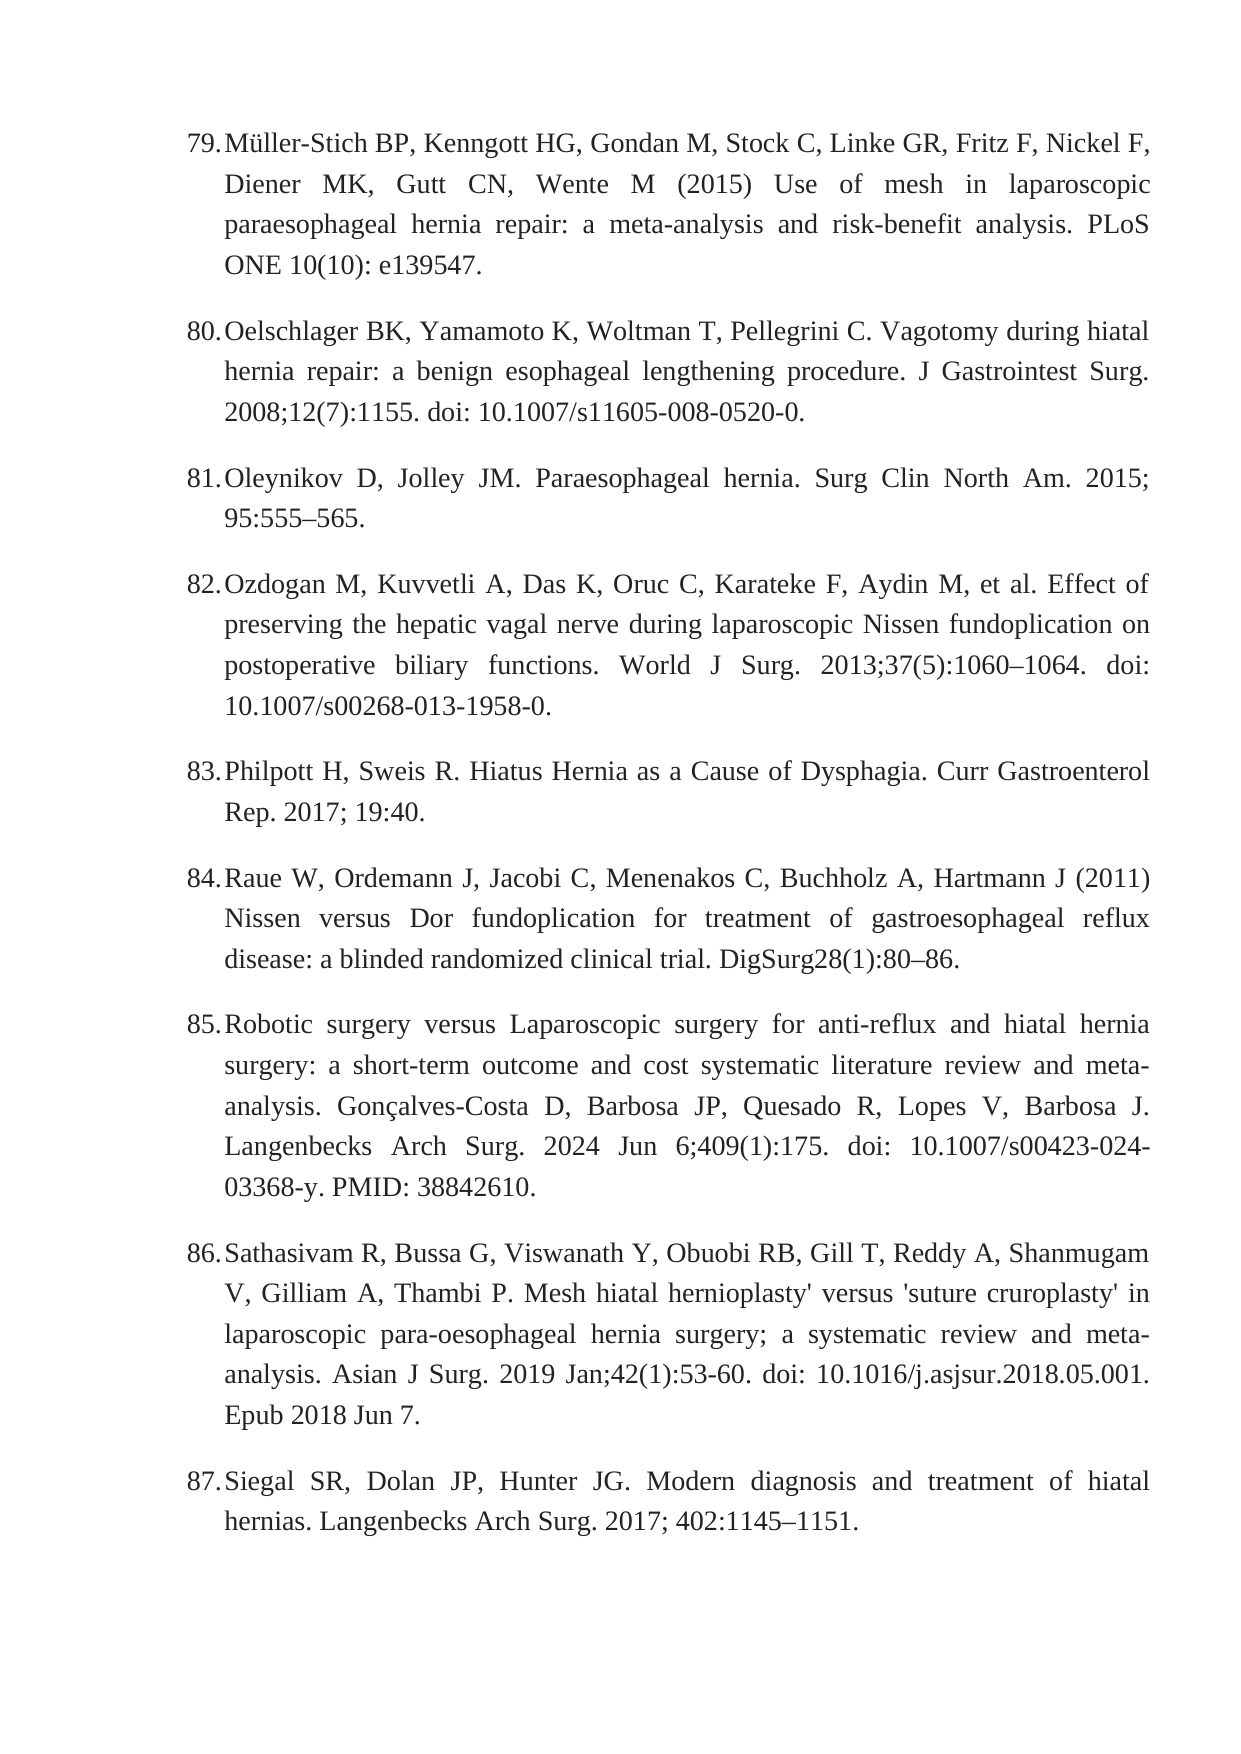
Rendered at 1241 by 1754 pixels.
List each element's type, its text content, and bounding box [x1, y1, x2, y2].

list Ozdogan M, Kuvvetli A, Das K, Oruc C, Karateke F, Aydin M, et al. Effect of preserving the hepatic vagal nerve during laparoscopic Nissen fundoplication on postoperative biliary functions. World J Surg. 2013;37(5):1060–1064. doi: 10.1007/s00268-013-1958-0. [187, 559, 1152, 721]
list Oelschlager BK, Yamamoto K, Woltman T, Pellegrini C. Vagotomy during hiatal hernia repair: a benign esophageal lengthening procedure. J Gastrointest Surg. 2008;12(7):1155. doi: 10.1007/s11605-008-0520-0. [187, 306, 1152, 427]
list Oleynikov D, Jolley JM. Paraesophageal hernia. Surg Clin North Am. 2015; 95:555–565. [187, 452, 1152, 534]
list Philpott H, Sweis R. Hiatus Hernia as a Cause of Dysphagia. Curr Gastroenterol Rep. 2017; 19:40. [187, 746, 1152, 827]
list Müller-Stich BP, Kenngott HG, Gondan M, Stock C, Linke GR, Fritz F, Nickel F, Diener MK, Gutt CN, Wente M (2015) Use of mesh in laparoscopic paraesophageal hernia repair: a meta-analysis and risk-benefit analysis. PLoS ONE 10(10): e139547. [187, 118, 1152, 281]
list Sathasivam R, Bussa G, Viswanath Y, Obuobi RB, Gill T, Reddy A, Shanmugam V, Gilliam A, Thambi P. Mesh hiatal hernioplasty' versus 'suture cruroplasty' in laparoscopic para-oesophageal hernia surgery; a systematic review and meta-analysis. Asian J Surg. 2019 Jan;42(1):53-60. doi: 10.1016/j.asjsur.2018.05.001. Epub 2018 Jun 7. [187, 1227, 1152, 1431]
list Siegal SR, Dolan JP, Hunter JG. Modern diagnosis and treatment of hiatal hernias. Langenbecks Arch Surg. 2017; 402:1145–1151. [187, 1456, 1152, 1537]
list Robotic surgery versus Laparoscopic surgery for anti-reflux and hiatal hernia surgery: a short-term outcome and cost systematic literature review and meta-analysis. Gonçalves-Costa D, Barbosa JP, Quesado R, Lopes V, Barbosa J. Langenbecks Arch Surg. 2024 Jun 6;409(1):175. doi: 10.1007/s00423-024-03368-y. PMID: 38842610. [187, 999, 1152, 1202]
list Raue W, Ordemann J, Jacobi C, Menenakos C, Buchholz A, Hartmann J (2011) Nissen versus Dor fundoplication for treatment of gastroesophageal reflux disease: a blinded randomized clinical trial. DigSurg28(1):80–86. [187, 852, 1152, 974]
